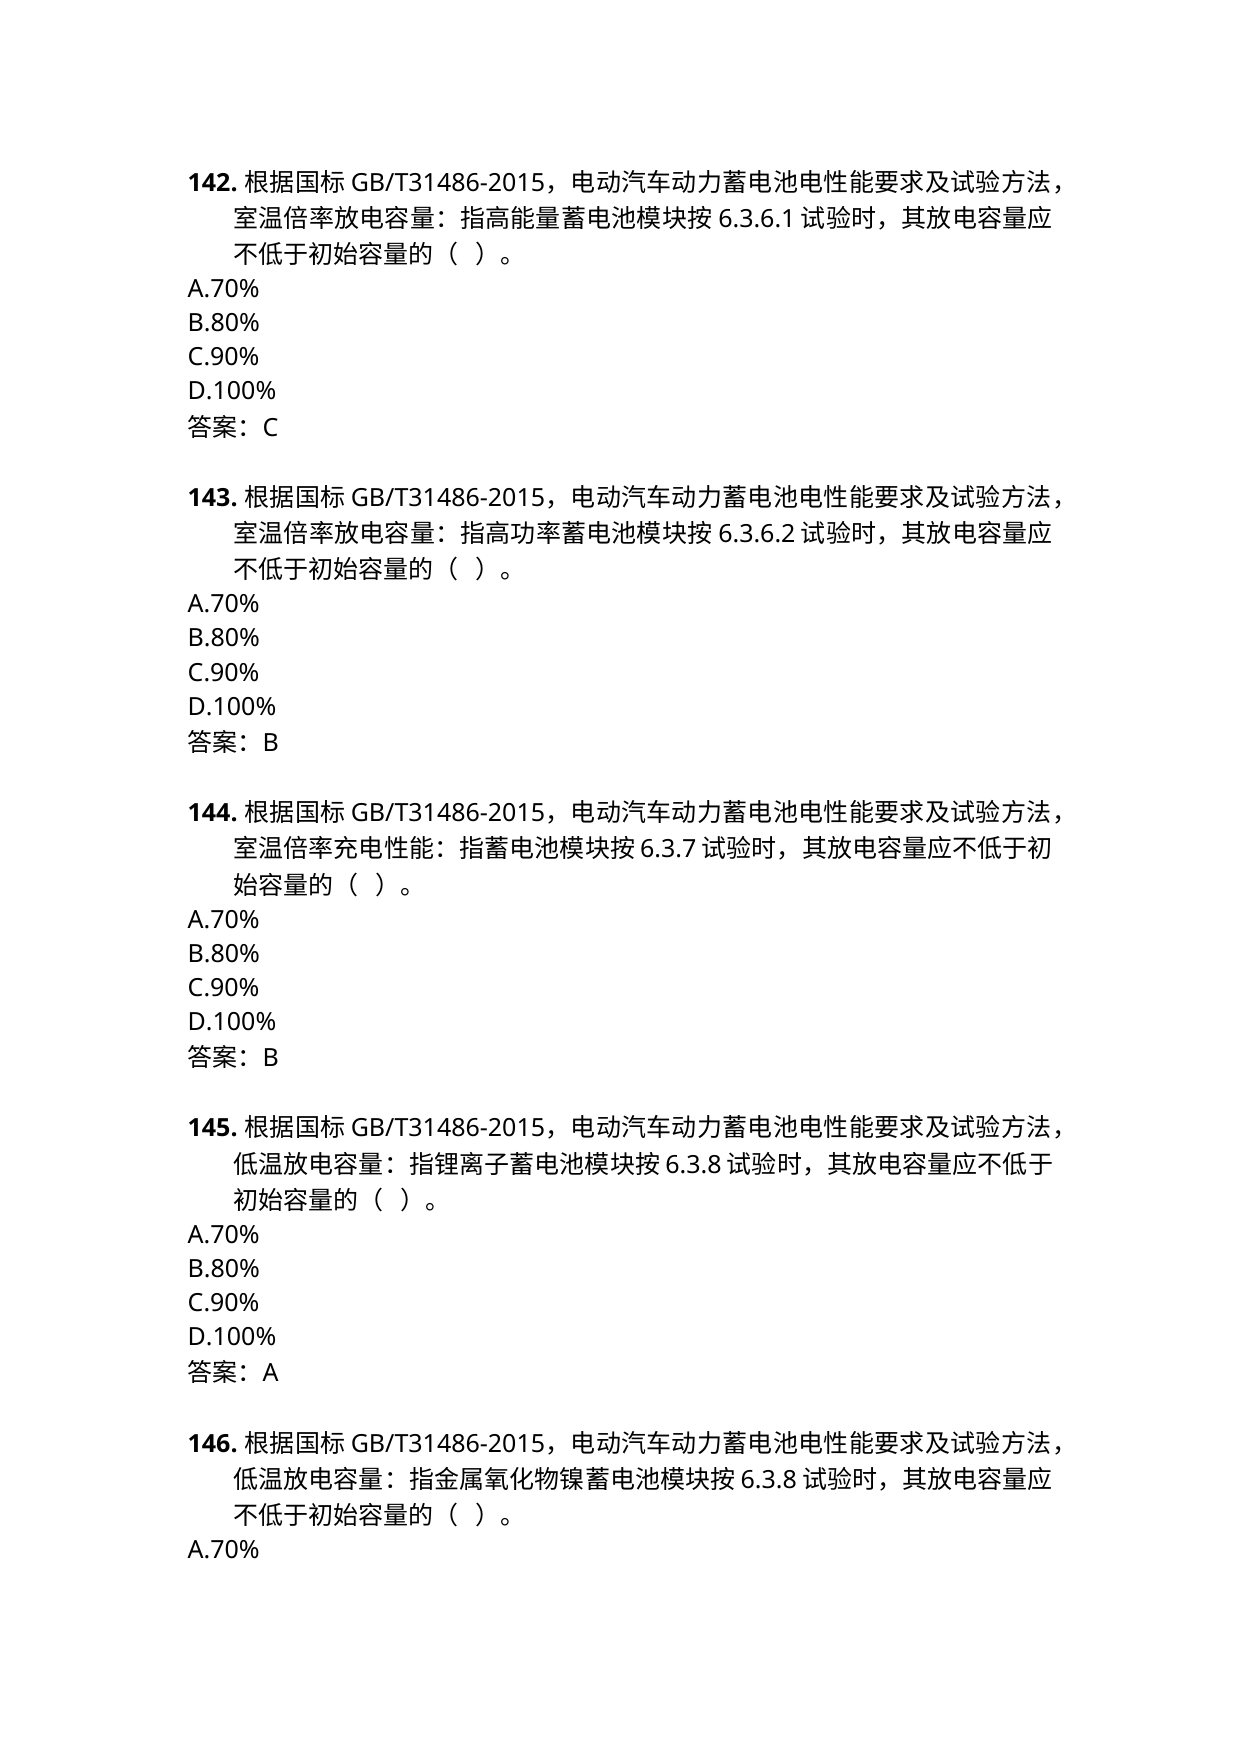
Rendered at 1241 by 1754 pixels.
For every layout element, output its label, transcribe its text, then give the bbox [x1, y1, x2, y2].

text B.80% [187, 935, 1053, 969]
text A.70% [187, 1217, 1053, 1251]
text D.100% [187, 688, 1053, 722]
text A.70% [187, 1532, 1053, 1566]
list 根据国标GB/T31486-2015，电动汽车动力蓄电池电性能要求及试验方法，低温放电容量：指锂离子蓄电池模块按6.3.8试验时，其放电容量应不低于初始容量的（ ）。 [187, 1108, 1053, 1217]
list 根据国标GB/T31486-2015，电动汽车动力蓄电池电性能要求及试验方法，室温倍率放电容量：指高功率蓄电池模块按6.3.6.2试验时，其放电容量应不低于初始容量的（ ）。 [187, 477, 1053, 586]
text A.70% [187, 586, 1053, 620]
text D.100% [187, 1319, 1053, 1353]
text C.90% [187, 969, 1053, 1003]
text D.100% [187, 373, 1053, 407]
list 根据国标GB/T31486-2015，电动汽车动力蓄电池电性能要求及试验方法，室温倍率放电容量：指高能量蓄电池模块按6.3.6.1试验时，其放电容量应不低于初始容量的（ ）。 [187, 162, 1053, 271]
text C.90% [187, 339, 1053, 373]
text C.90% [187, 1285, 1053, 1319]
text C.90% [187, 654, 1053, 688]
text 答案：C [187, 407, 1053, 443]
list 根据国标GB/T31486-2015，电动汽车动力蓄电池电性能要求及试验方法，低温放电容量：指金属氧化物镍蓄电池模块按6.3.8试验时，其放电容量应不低于初始容量的（ ）。 [187, 1423, 1053, 1532]
text A.70% [187, 271, 1053, 305]
text B.80% [187, 1251, 1053, 1285]
text 答案：B [187, 722, 1053, 758]
text B.80% [187, 620, 1053, 654]
text A.70% [187, 901, 1053, 935]
text 答案：B [187, 1038, 1053, 1074]
text 答案：A [187, 1353, 1053, 1389]
text B.80% [187, 305, 1053, 339]
list 根据国标GB/T31486-2015，电动汽车动力蓄电池电性能要求及试验方法，室温倍率充电性能：指蓄电池模块按6.3.7试验时，其放电容量应不低于初始容量的（ ）。 [187, 793, 1053, 901]
text D.100% [187, 1003, 1053, 1038]
